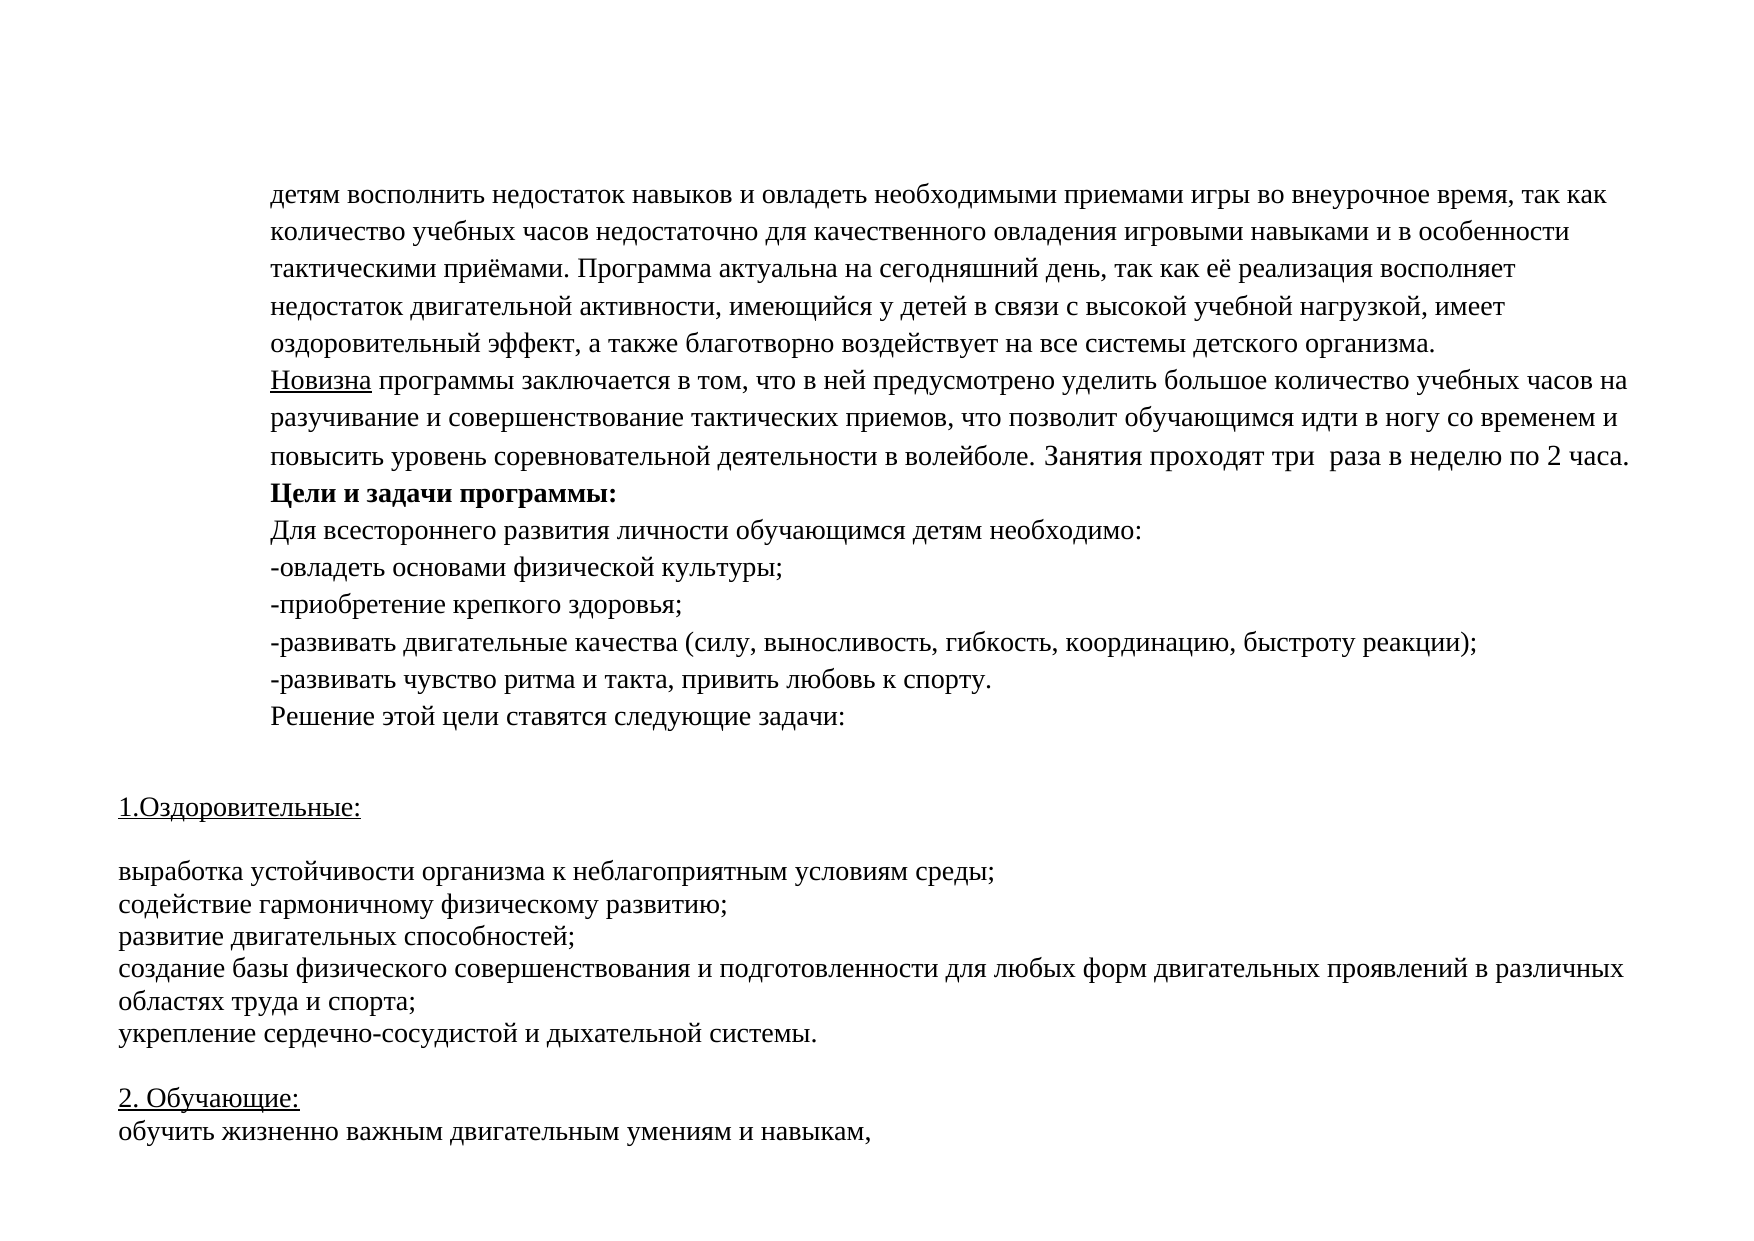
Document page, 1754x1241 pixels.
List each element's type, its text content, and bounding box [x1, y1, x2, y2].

text 1.Оздоровительные: выработка устойчивости организма к неблагоприятным условиям среды; содействие гармоничному физическому развитию; развитие двигательных способностей; создание базы физического совершенствования и подготовленности для любых форм двигательных проявлений в различных областях труда и спорта; укрепление сердечно-сосудистой и дыхательной системы. [118, 757, 1636, 1049]
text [118, 1049, 1636, 1146]
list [233, 177, 1636, 732]
